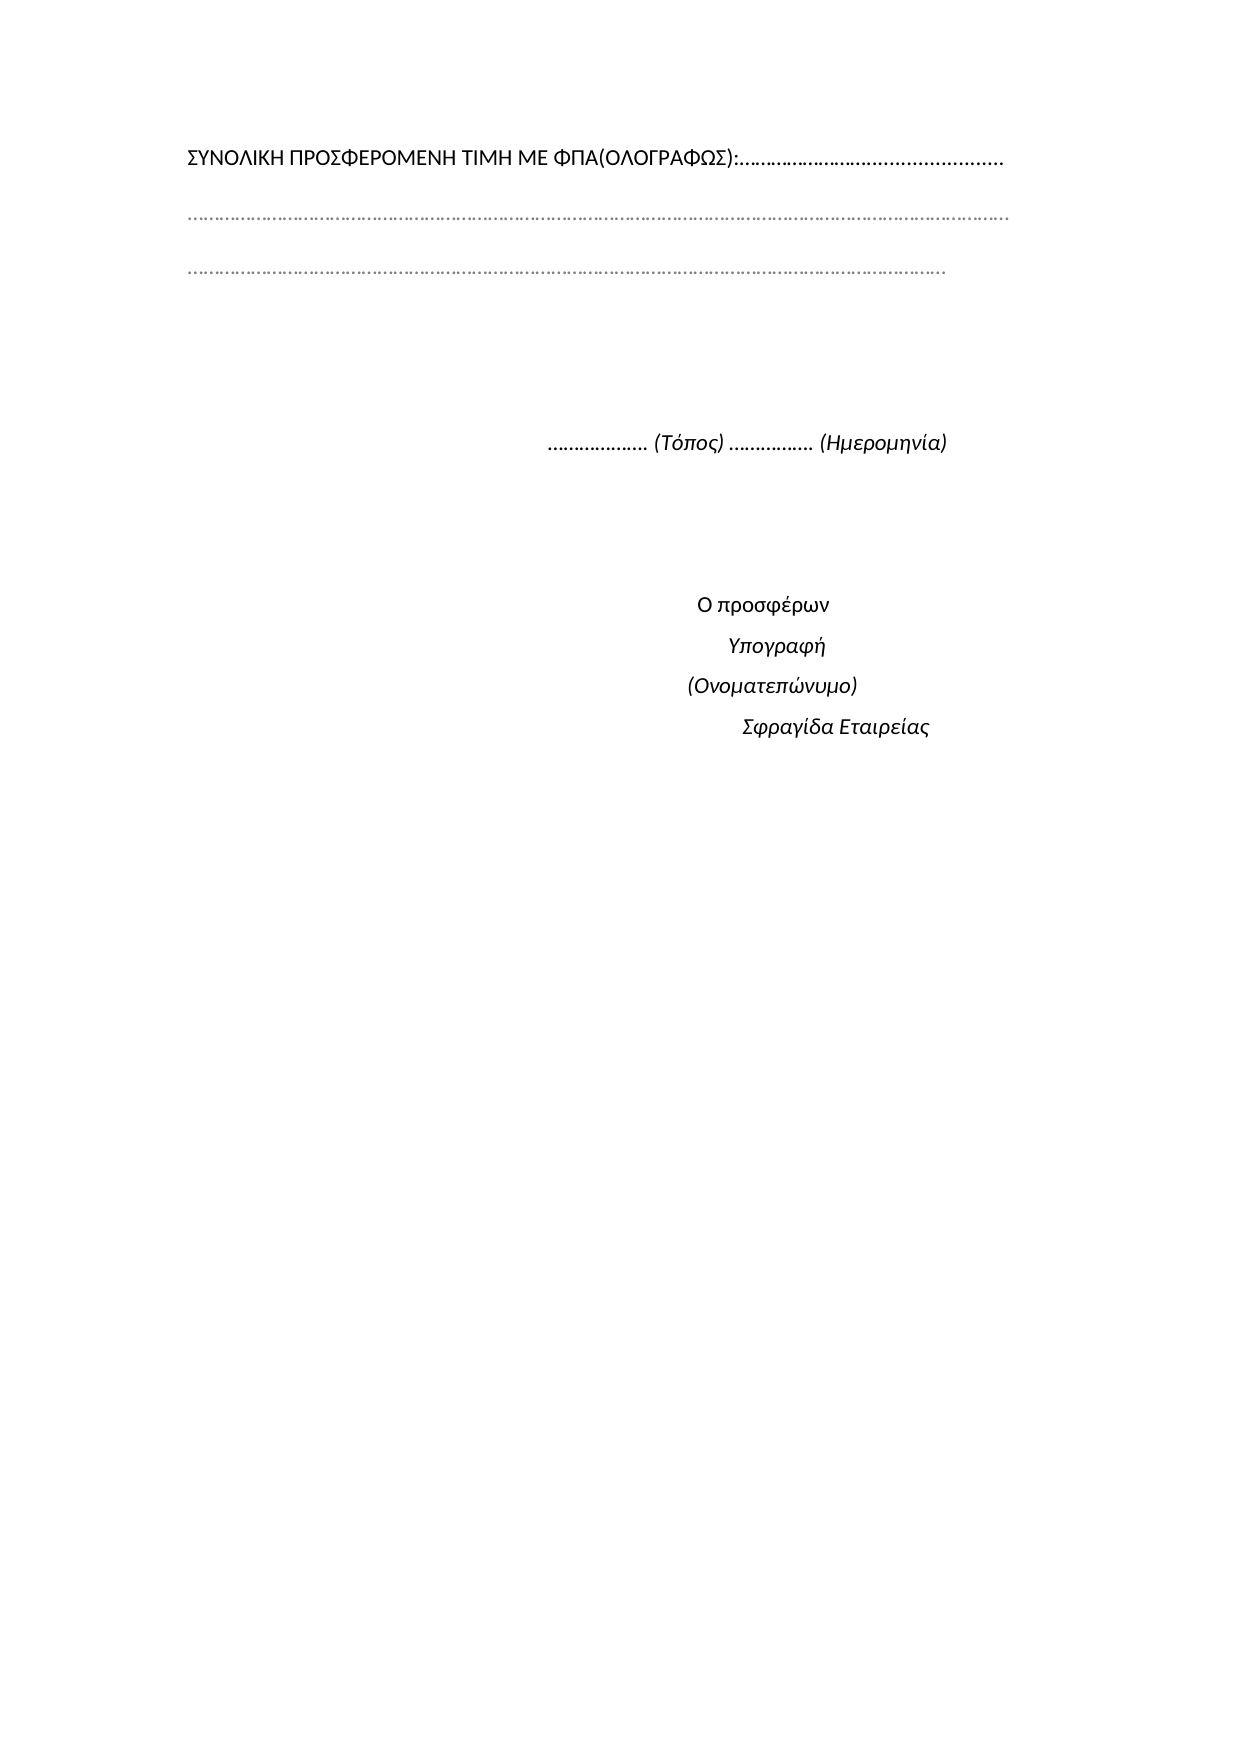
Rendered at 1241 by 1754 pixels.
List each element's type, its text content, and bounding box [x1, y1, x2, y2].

text Σφραγίδα Εταιρείας [187, 712, 1048, 740]
text Ο προσφέρων [187, 590, 1048, 618]
text ………………. (Τόπος) ……………. (Ημερομηνία) [187, 428, 1048, 456]
text ………………………………………………………………………………………………………………………………………… [187, 198, 1019, 226]
text ……………………………………………………………………………………………………………………………… [187, 252, 1019, 280]
text ΣΥΝΟΛΙΚΗ ΠΡΟΣΦΕΡΟΜΕΝΗ ΤΙΜΗ ΜΕ ΦΠΑ(ΟΛΟΓΡΑΦΩΣ):……………………........................ [187, 143, 1019, 171]
text (Ονοματεπώνυμο) [187, 671, 1048, 699]
text Υπογραφή [187, 631, 1048, 659]
